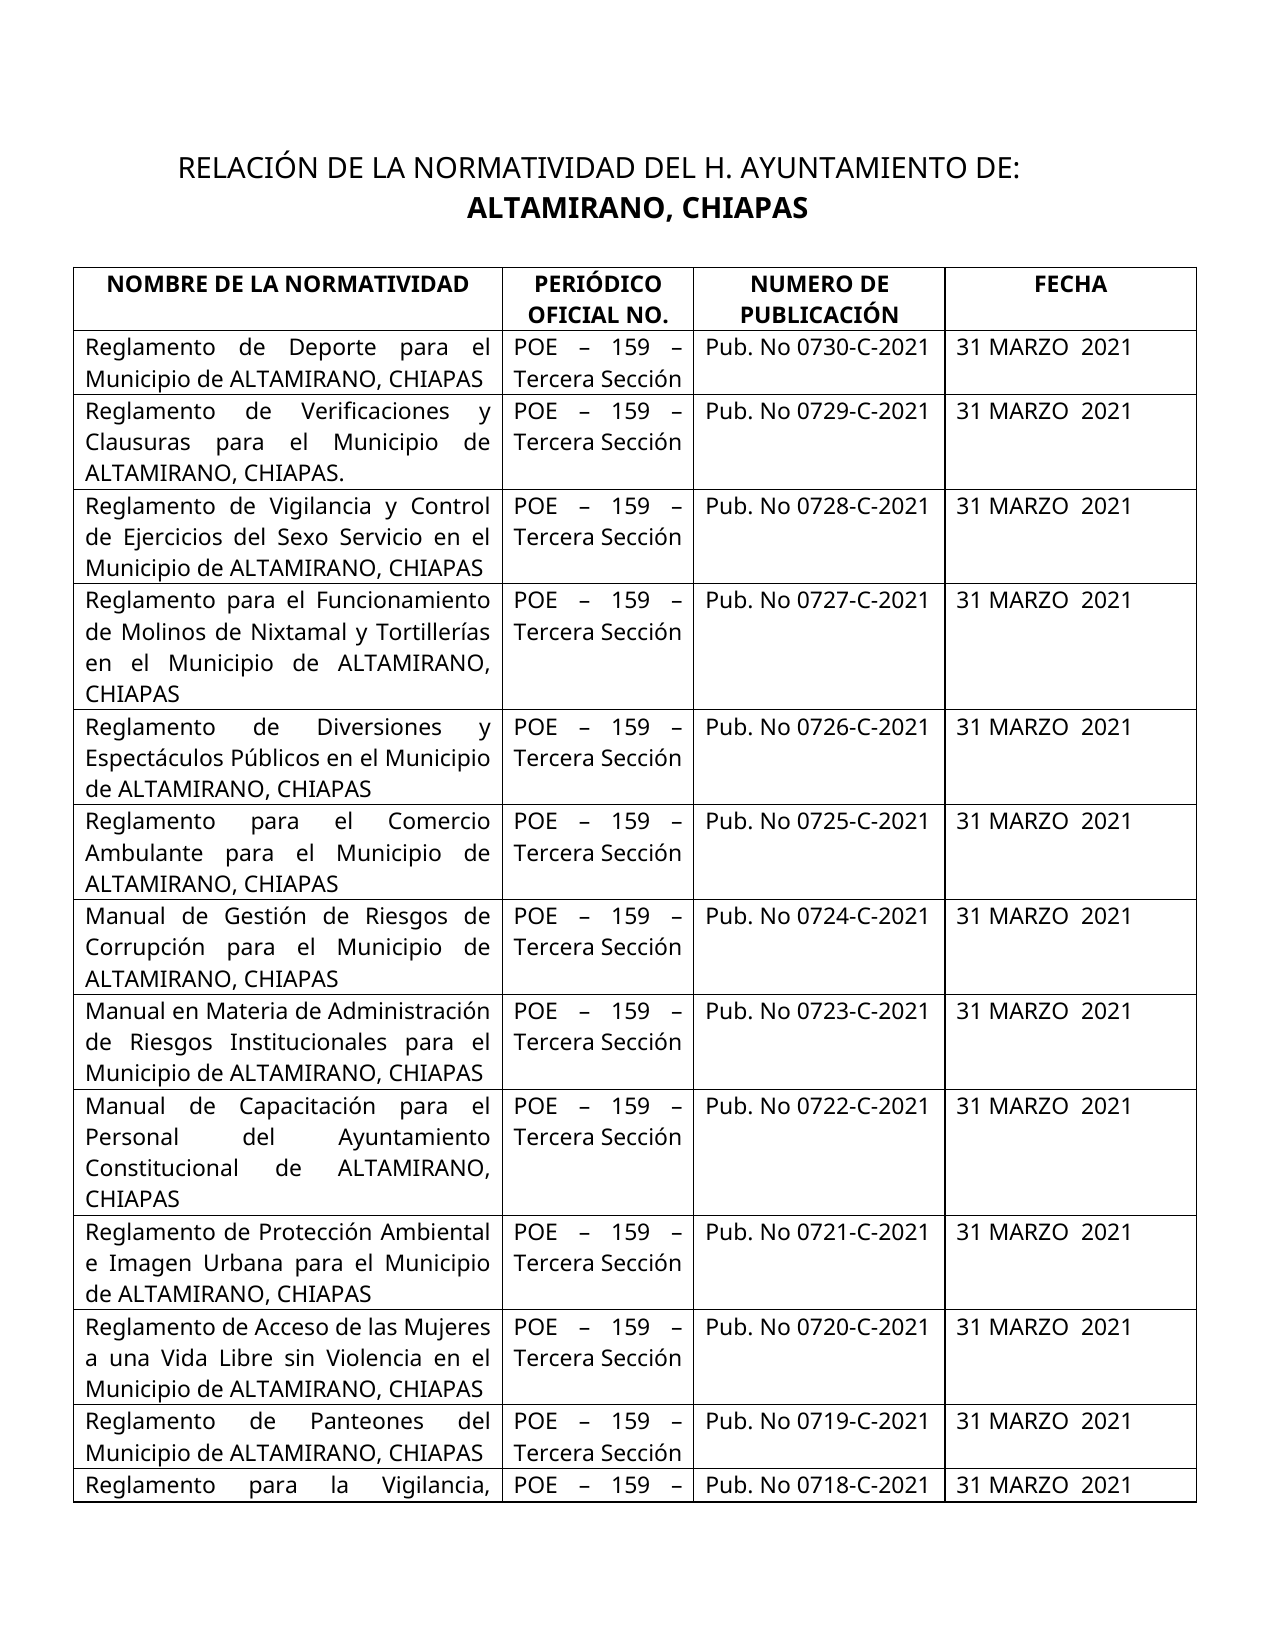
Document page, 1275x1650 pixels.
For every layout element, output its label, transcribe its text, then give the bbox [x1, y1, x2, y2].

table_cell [503, 1469, 693, 1501]
table_cell Pub. No 0720-C-2021 [694, 1310, 944, 1404]
table_cell Pub. No 0718-C-2021 [694, 1469, 944, 1501]
table_cell Pub. No 0719-C-2021 [694, 1405, 944, 1468]
table_cell Reglamento de Vigilancia y Control de Ejercicios del Sexo Servicio en el Municipio de ALTAMIRANO, CHIAPAS [74, 490, 502, 583]
table_header NOMBRE DE LA NORMATIVIDAD [74, 268, 502, 330]
table_cell 31 MARZO 2021 [946, 710, 1196, 804]
text RELACIÓN DE LA NORMATIVIDAD DEL H. AYUNTAMIENTO DE: [177, 148, 1098, 187]
table_cell Pub. No 0729-C-2021 [694, 395, 944, 488]
table_cell Pub. No 0725-C-2021 [694, 805, 944, 899]
table_cell Pub. No 0726-C-2021 [694, 710, 944, 804]
table_cell Pub. No 0724-C-2021 [694, 900, 944, 994]
table_cell POE – 159 –Tercera Sección [503, 805, 693, 899]
table_cell Reglamento para el Funcionamiento de Molinos de Nixtamal y Tortillerías en el Municipio de ALTAMIRANO, CHIAPAS [74, 584, 502, 709]
table_cell 31 MARZO 2021 [946, 1310, 1196, 1404]
table_cell 31 MARZO 2021 [946, 331, 1196, 394]
table_cell 31 MARZO 2021 [946, 490, 1196, 583]
table_cell POE – 159 –Tercera Sección [503, 710, 693, 804]
table_cell POE – 159 –Tercera Sección [503, 995, 693, 1088]
table_cell 31 MARZO 2021 [946, 1216, 1196, 1309]
table_cell Pub. No 0721-C-2021 [694, 1216, 944, 1309]
table_cell Manual de Gestión de Riesgos de Corrupción para el Municipio de ALTAMIRANO, CHIAPAS [74, 900, 502, 994]
table_cell 31 MARZO 2021 [946, 584, 1196, 709]
table_cell Reglamento de Panteones del Municipio de ALTAMIRANO, CHIAPAS [74, 1405, 502, 1468]
table_cell 31 MARZO 2021 [946, 1405, 1196, 1468]
table_cell POE – 159 –Tercera Sección [503, 1405, 693, 1468]
table_cell Reglamento de Diversiones y Espectáculos Públicos en el Municipio de ALTAMIRANO, CHIAPAS [74, 710, 502, 804]
table_cell Reglamento de Deporte para el Municipio de ALTAMIRANO, CHIAPAS [74, 331, 502, 394]
table_cell Pub. No 0728-C-2021 [694, 490, 944, 583]
table_header PERIÓDICO OFICIAL NO. [503, 268, 693, 330]
table_cell 31 MARZO 2021 [946, 1090, 1196, 1214]
table_cell Pub. No 0722-C-2021 [694, 1090, 944, 1214]
table_cell 31 MARZO 2021 [946, 900, 1196, 994]
table_cell Reglamento de Verificaciones y Clausuras para el Municipio de ALTAMIRANO, CHIAPAS. [74, 395, 502, 488]
table_cell Reglamento de Protección Ambiental e Imagen Urbana para el Municipio de ALTAMIRANO, CHIAPAS [74, 1216, 502, 1309]
table_cell Pub. No 0723-C-2021 [694, 995, 944, 1088]
table_header NUMERO DE PUBLICACIÓN [694, 268, 944, 330]
table_cell POE – 159 –Tercera Sección [503, 900, 693, 994]
table_cell POE – 159 –Tercera Sección [503, 1216, 693, 1309]
table_cell POE – 159 –Tercera Sección [503, 395, 693, 488]
table_cell Manual de Capacitación para el Personal del Ayuntamiento Constitucional de ALTAMIRANO, CHIAPAS [74, 1090, 502, 1214]
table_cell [74, 1469, 502, 1501]
table_cell Pub. No 0727-C-2021 [694, 584, 944, 709]
table_cell 31 MARZO 2021 [946, 805, 1196, 899]
table_cell 31 MARZO 2021 [946, 995, 1196, 1088]
table_header FECHA [946, 268, 1196, 330]
table_cell Reglamento de Acceso de las Mujeres a una Vida Libre sin Violencia en el Municipio de ALTAMIRANO, CHIAPAS [74, 1310, 502, 1404]
table_cell POE – 159 –Tercera Sección [503, 584, 693, 709]
text ALTAMIRANO, CHIAPAS [177, 187, 1098, 227]
table_cell POE – 159 –Tercera Sección [503, 490, 693, 583]
table_cell 31 MARZO 2021 [946, 395, 1196, 488]
table_cell 31 MARZO 2021 [946, 1469, 1196, 1501]
table_cell POE – 159 –Tercera Sección [503, 331, 693, 394]
table_cell Pub. No 0730-C-2021 [694, 331, 944, 394]
table_cell Manual en Materia de Administración de Riesgos Institucionales para el Municipio de ALTAMIRANO, CHIAPAS [74, 995, 502, 1088]
table_cell POE – 159 –Tercera Sección [503, 1090, 693, 1214]
table_cell POE – 159 –Tercera Sección [503, 1310, 693, 1404]
table_cell Reglamento para el Comercio Ambulante para el Municipio de ALTAMIRANO, CHIAPAS [74, 805, 502, 899]
